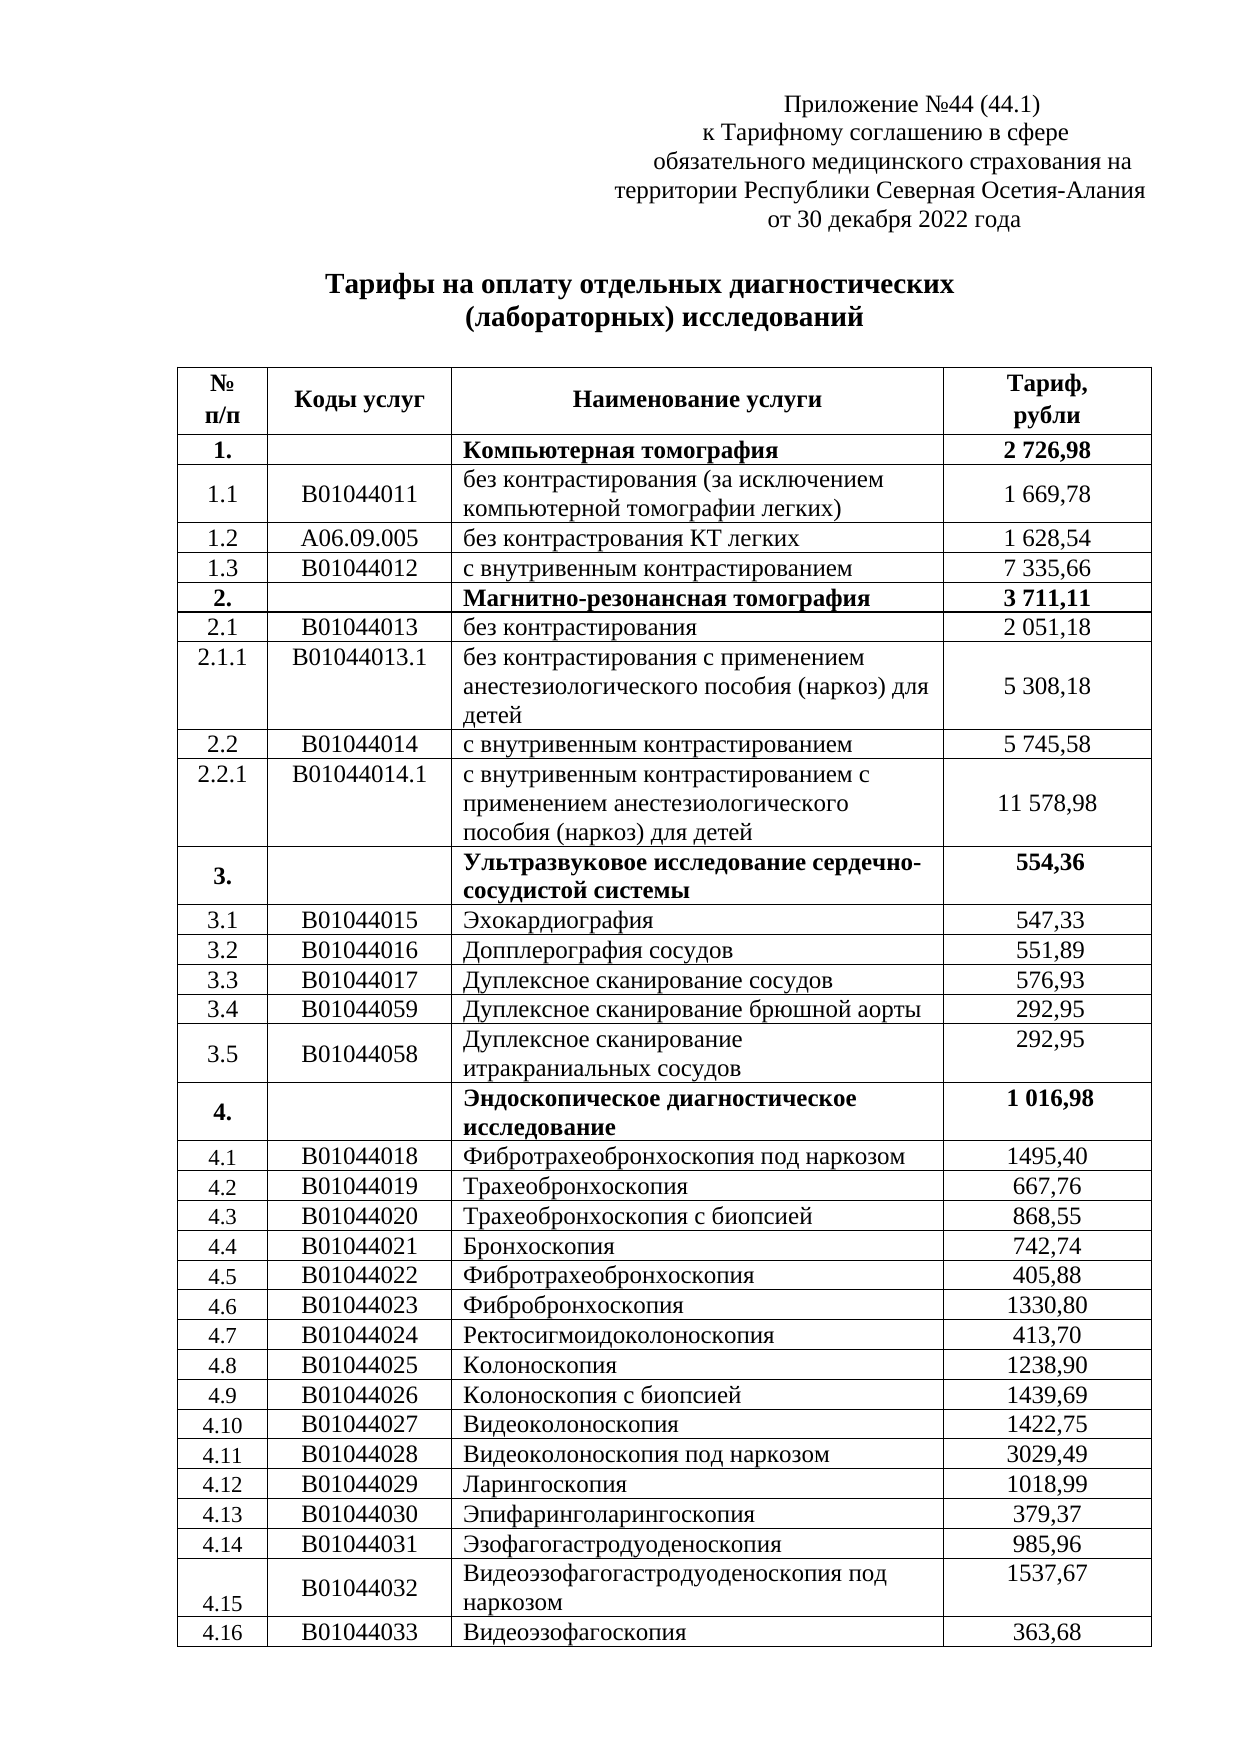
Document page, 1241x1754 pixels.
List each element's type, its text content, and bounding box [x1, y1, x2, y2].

table_cell Эзофагогастродуоденоскопия [452, 1529, 943, 1557]
table_cell с внутривенным контрастированием с применением анестезиологического пособия (наркоз) для детей [452, 759, 943, 846]
table_cell B01044032 [268, 1559, 451, 1616]
table_cell 11 578,98 [944, 759, 1151, 846]
table_cell без контрастирования с применением анестезиологического пособия (наркоз) для детей [452, 642, 943, 728]
table_cell 3.2 [178, 935, 267, 964]
table_cell 3029,49 [944, 1439, 1151, 1468]
table_cell B01044019 [268, 1171, 451, 1200]
table_cell 2.1.1 [178, 642, 267, 728]
text от 30 декабря 2022 года [693, 204, 1152, 232]
table_cell 2.2.1 [178, 759, 267, 846]
table_cell 868,55 [944, 1201, 1151, 1230]
table_cell B01044059 [268, 995, 451, 1023]
table_cell 2.1 [178, 613, 267, 641]
table_cell Фибробронхоскопия [452, 1290, 943, 1319]
table_cell [268, 1083, 451, 1140]
table_cell 2.2 [178, 730, 267, 758]
table_cell Допплерография сосудов [452, 935, 943, 964]
table_cell 4.2 [178, 1171, 267, 1200]
table_cell 1330,80 [944, 1290, 1151, 1319]
table_cell 3. [178, 847, 267, 904]
table_cell B01044024 [268, 1320, 451, 1349]
text обязательного медицинского страхования на [177, 146, 1152, 175]
table_cell 4.15 [178, 1559, 267, 1616]
table_cell 5 308,18 [944, 642, 1151, 728]
table_cell 4.12 [178, 1469, 267, 1498]
table_cell 1537,67 [944, 1559, 1151, 1616]
table_cell Трахеобронхоскопия с биопсией [452, 1201, 943, 1230]
table_cell без контрастирования (за исключением компьютерной томографии легких) [452, 465, 943, 522]
table_cell без контрастрования КТ легких [452, 523, 943, 552]
table_cell 551,89 [944, 935, 1151, 964]
table_cell 1495,40 [944, 1141, 1151, 1170]
table_cell 3.5 [178, 1024, 267, 1082]
table_cell 3.1 [178, 905, 267, 934]
table_cell 1439,69 [944, 1380, 1151, 1408]
table_cell B01044023 [268, 1290, 451, 1319]
table_cell 4.11 [178, 1439, 267, 1468]
table_cell 4.7 [178, 1320, 267, 1349]
table_cell 4.4 [178, 1231, 267, 1259]
table_cell Ларингоскопия [452, 1469, 943, 1498]
table_cell Колоноскопия [452, 1350, 943, 1379]
table_cell Видеоэзофагогастродуоденоскопия под наркозом [452, 1559, 943, 1616]
table_cell с внутривенным контрастированием [452, 730, 943, 758]
table_cell Эхокардиография [452, 905, 943, 934]
table_cell Видеоэзофагоскопия [452, 1617, 943, 1646]
table_cell 1018,99 [944, 1469, 1151, 1498]
table_cell Эпифаринголарингоскопия [452, 1499, 943, 1528]
table_cell B01044022 [268, 1261, 451, 1289]
table_header Коды услуг [268, 368, 451, 434]
table_cell B01044014 [268, 730, 451, 758]
table_cell Ректосигмоидоколоноскопия [452, 1320, 943, 1349]
table_cell 4.1 [178, 1141, 267, 1170]
table_header № п/п [178, 368, 267, 434]
table_cell 405,88 [944, 1261, 1151, 1289]
table_cell B01044017 [268, 965, 451, 993]
table_cell Фибротрахеобронхоскопия под наркозом [452, 1141, 943, 1170]
text территории Республики Северная Осетия-Алания [177, 175, 1152, 204]
table_cell [268, 583, 451, 611]
table_cell 4.8 [178, 1350, 267, 1379]
table_cell A06.09.005 [268, 523, 451, 552]
table_cell Дуплексное сканирование брюшной аорты [452, 995, 943, 1023]
table_cell 379,37 [944, 1499, 1151, 1528]
table_cell B01044013 [268, 613, 451, 641]
text Тарифы на оплату отдельных диагностических [325, 266, 1152, 299]
table_cell [268, 847, 451, 904]
table_header Тариф, рубли [944, 368, 1151, 434]
table_cell Дуплексное сканирование сосудов [452, 965, 943, 993]
table_cell 363,68 [944, 1617, 1151, 1646]
table_cell 4.13 [178, 1499, 267, 1528]
table_header Наименование услуги [452, 368, 943, 434]
table_cell B01044014.1 [268, 759, 451, 846]
table_cell 1 628,54 [944, 523, 1151, 552]
table_cell B01044016 [268, 935, 451, 964]
table_cell B01044027 [268, 1410, 451, 1438]
table_cell 2. [178, 583, 267, 611]
table_cell Видеоколоноскопия под наркозом [452, 1439, 943, 1468]
table_cell 1.3 [178, 553, 267, 582]
table_cell B01044020 [268, 1201, 451, 1230]
table_cell B01044021 [268, 1231, 451, 1259]
table_cell 1238,90 [944, 1350, 1151, 1379]
table_cell Колоноскопия с биопсией [452, 1380, 943, 1408]
table_cell 4.14 [178, 1529, 267, 1557]
table_cell 2 726,98 [944, 435, 1151, 463]
table_cell B01044011 [268, 465, 451, 522]
table_cell B01044013.1 [268, 642, 451, 728]
table_cell 4.16 [178, 1617, 267, 1646]
table_cell Видеоколоноскопия [452, 1410, 943, 1438]
table_cell 576,93 [944, 965, 1151, 993]
table_cell 7 335,66 [944, 553, 1151, 582]
table_cell 413,70 [944, 1320, 1151, 1349]
table_cell 547,33 [944, 905, 1151, 934]
table_cell 292,95 [944, 995, 1151, 1023]
table_cell B01044015 [268, 905, 451, 934]
table_cell Бронхоскопия [452, 1231, 943, 1259]
table_cell 1.1 [178, 465, 267, 522]
table_cell B01044033 [268, 1617, 451, 1646]
table_cell 1422,75 [944, 1410, 1151, 1438]
table_cell B01044025 [268, 1350, 451, 1379]
table_cell B01044018 [268, 1141, 451, 1170]
table_cell Магнитно-резонансная томография [452, 583, 943, 611]
table_cell Фибротрахеобронхоскопия [452, 1261, 943, 1289]
table_cell 5 745,58 [944, 730, 1151, 758]
table_cell [268, 435, 451, 463]
table_cell 4. [178, 1083, 267, 1140]
text (лабораторных) исследований [177, 299, 1152, 333]
table_cell Трахеобронхоскопия [452, 1171, 943, 1200]
table_cell Ультразвуковое исследование сердечно-сосудистой системы [452, 847, 943, 904]
table_cell 3.3 [178, 965, 267, 993]
table_cell 4.5 [178, 1261, 267, 1289]
table_cell B01044030 [268, 1499, 451, 1528]
table_cell 554,36 [944, 847, 1151, 904]
table_cell Эндоскопическое диагностическое исследование [452, 1083, 943, 1140]
text Приложение №44 (44.1) к Тарифному соглашению в сфере [683, 89, 1152, 146]
table_cell 1 016,98 [944, 1083, 1151, 1140]
table_cell 4.6 [178, 1290, 267, 1319]
table_cell 667,76 [944, 1171, 1151, 1200]
table_cell 4.10 [178, 1410, 267, 1438]
table_cell B01044058 [268, 1024, 451, 1082]
table_cell 985,96 [944, 1529, 1151, 1557]
table_cell B01044031 [268, 1529, 451, 1557]
table_cell B01044012 [268, 553, 451, 582]
table_cell без контрастирования [452, 613, 943, 641]
table_cell 1 669,78 [944, 465, 1151, 522]
table_cell с внутривенным контрастированием [452, 553, 943, 582]
table_cell Дуплексное сканирование итракраниальных сосудов [452, 1024, 943, 1082]
table_cell 1. [178, 435, 267, 463]
table_cell 742,74 [944, 1231, 1151, 1259]
table_cell B01044029 [268, 1469, 451, 1498]
table_cell 3 711,11 [944, 583, 1151, 611]
table_cell 2 051,18 [944, 613, 1151, 641]
table_cell 4.3 [178, 1201, 267, 1230]
table_cell B01044028 [268, 1439, 451, 1468]
table_cell 3.4 [178, 995, 267, 1023]
table_cell 4.9 [178, 1380, 267, 1408]
table_cell Компьютерная томография [452, 435, 943, 463]
table_cell B01044026 [268, 1380, 451, 1408]
table_cell 292,95 [944, 1024, 1151, 1082]
table_cell 1.2 [178, 523, 267, 552]
